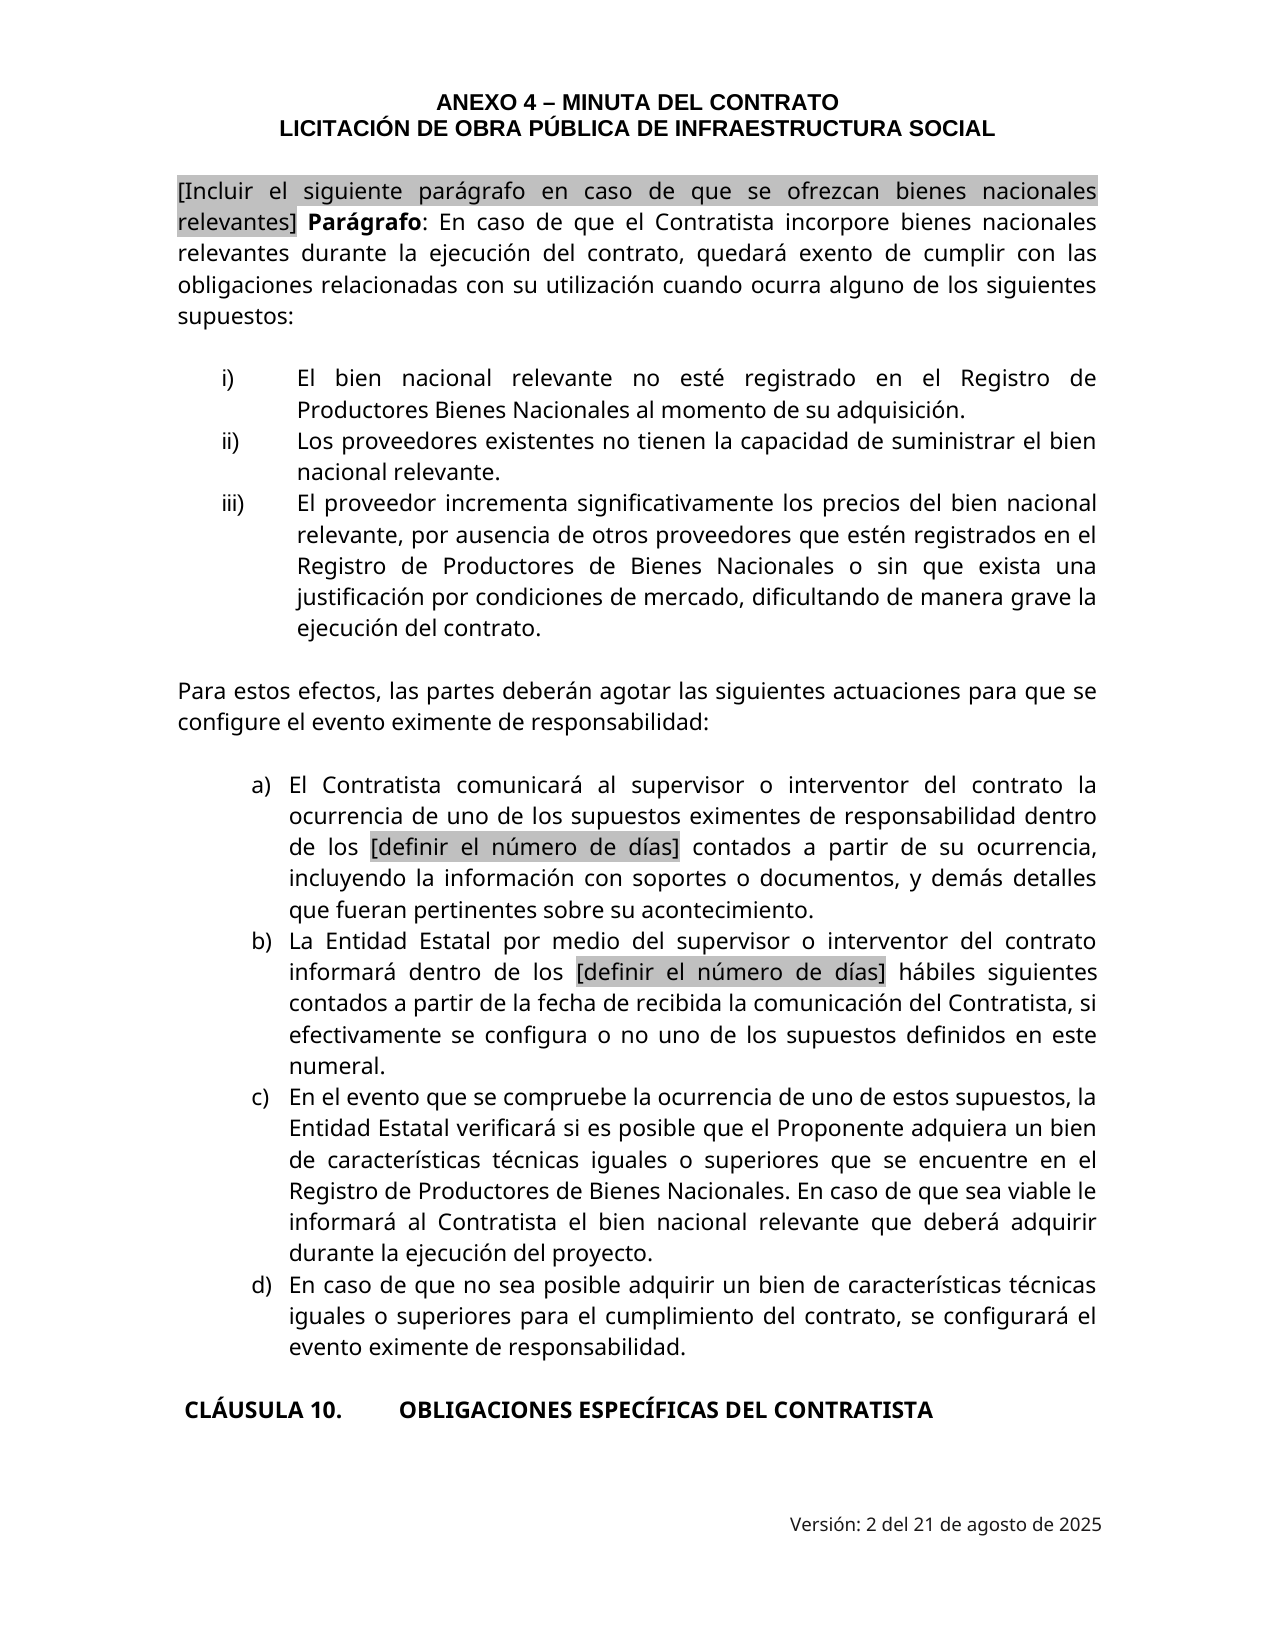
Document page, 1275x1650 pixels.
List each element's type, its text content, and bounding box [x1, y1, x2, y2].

list El proveedor incrementa significativamente los precios del bien nacional relevante, por ausencia de otros proveedores que estén registrados en el Registro de Productores de Bienes Nacionales o sin que exista una justificación por condiciones de mercado, dificultando de manera grave la ejecución del contrato. [222, 487, 1098, 644]
list El bien nacional relevante no esté registrado en el Registro de Productores Bienes Nacionales al momento de su adquisición. [222, 362, 1098, 425]
text [Incluir el siguiente parágrafo en caso de que se ofrezcan bienes nacionales relevantes] Parágrafo: En caso de que el Contratista incorpore bienes nacionales relevantes durante la ejecución del contrato, quedará exento de cumplir con las obligaciones relacionadas con su utilización cuando ocurra alguno de los siguientes supuestos: [177, 206, 1098, 331]
list El Contratista comunicará al supervisor o interventor del contrato la ocurrencia de uno de los supuestos eximentes de responsabilidad dentro de los [definir el número de días] contados a partir de su ocurrencia, incluyendo la información con soportes o documentos, y demás detalles que fueran pertinentes sobre su acontecimiento. [251, 769, 1098, 925]
list Los proveedores existentes no tienen la capacidad de suministrar el bien nacional relevante. [222, 425, 1098, 487]
text Para estos efectos, las partes deberán agotar las siguientes actuaciones para que se configure el evento eximente de responsabilidad: [177, 675, 1098, 737]
list En caso de que no sea posible adquirir un bien de características técnicas iguales o superiores para el cumplimiento del contrato, se configurará el evento eximente de responsabilidad. [251, 1269, 1098, 1362]
list En el evento que se compruebe la ocurrencia de uno de estos supuestos, la Entidad Estatal verificará si es posible que el Proponente adquiera un bien de características técnicas iguales o superiores que se encuentre en el Registro de Productores de Bienes Nacionales. En caso de que sea viable le informará al Contratista el bien nacional relevante que deberá adquirir durante la ejecución del proyecto. [251, 1081, 1098, 1269]
list La Entidad Estatal por medio del supervisor o interventor del contrato informará dentro de los [definir el número de días] hábiles siguientes contados a partir de la fecha de recibida la comunicación del Contratista, si efectivamente se configura o no uno de los supuestos definidos en este numeral. [251, 925, 1098, 1081]
text OBLIGACIONES ESPECÍFICAS DEL CONTRATISTA [184, 1394, 1098, 1425]
